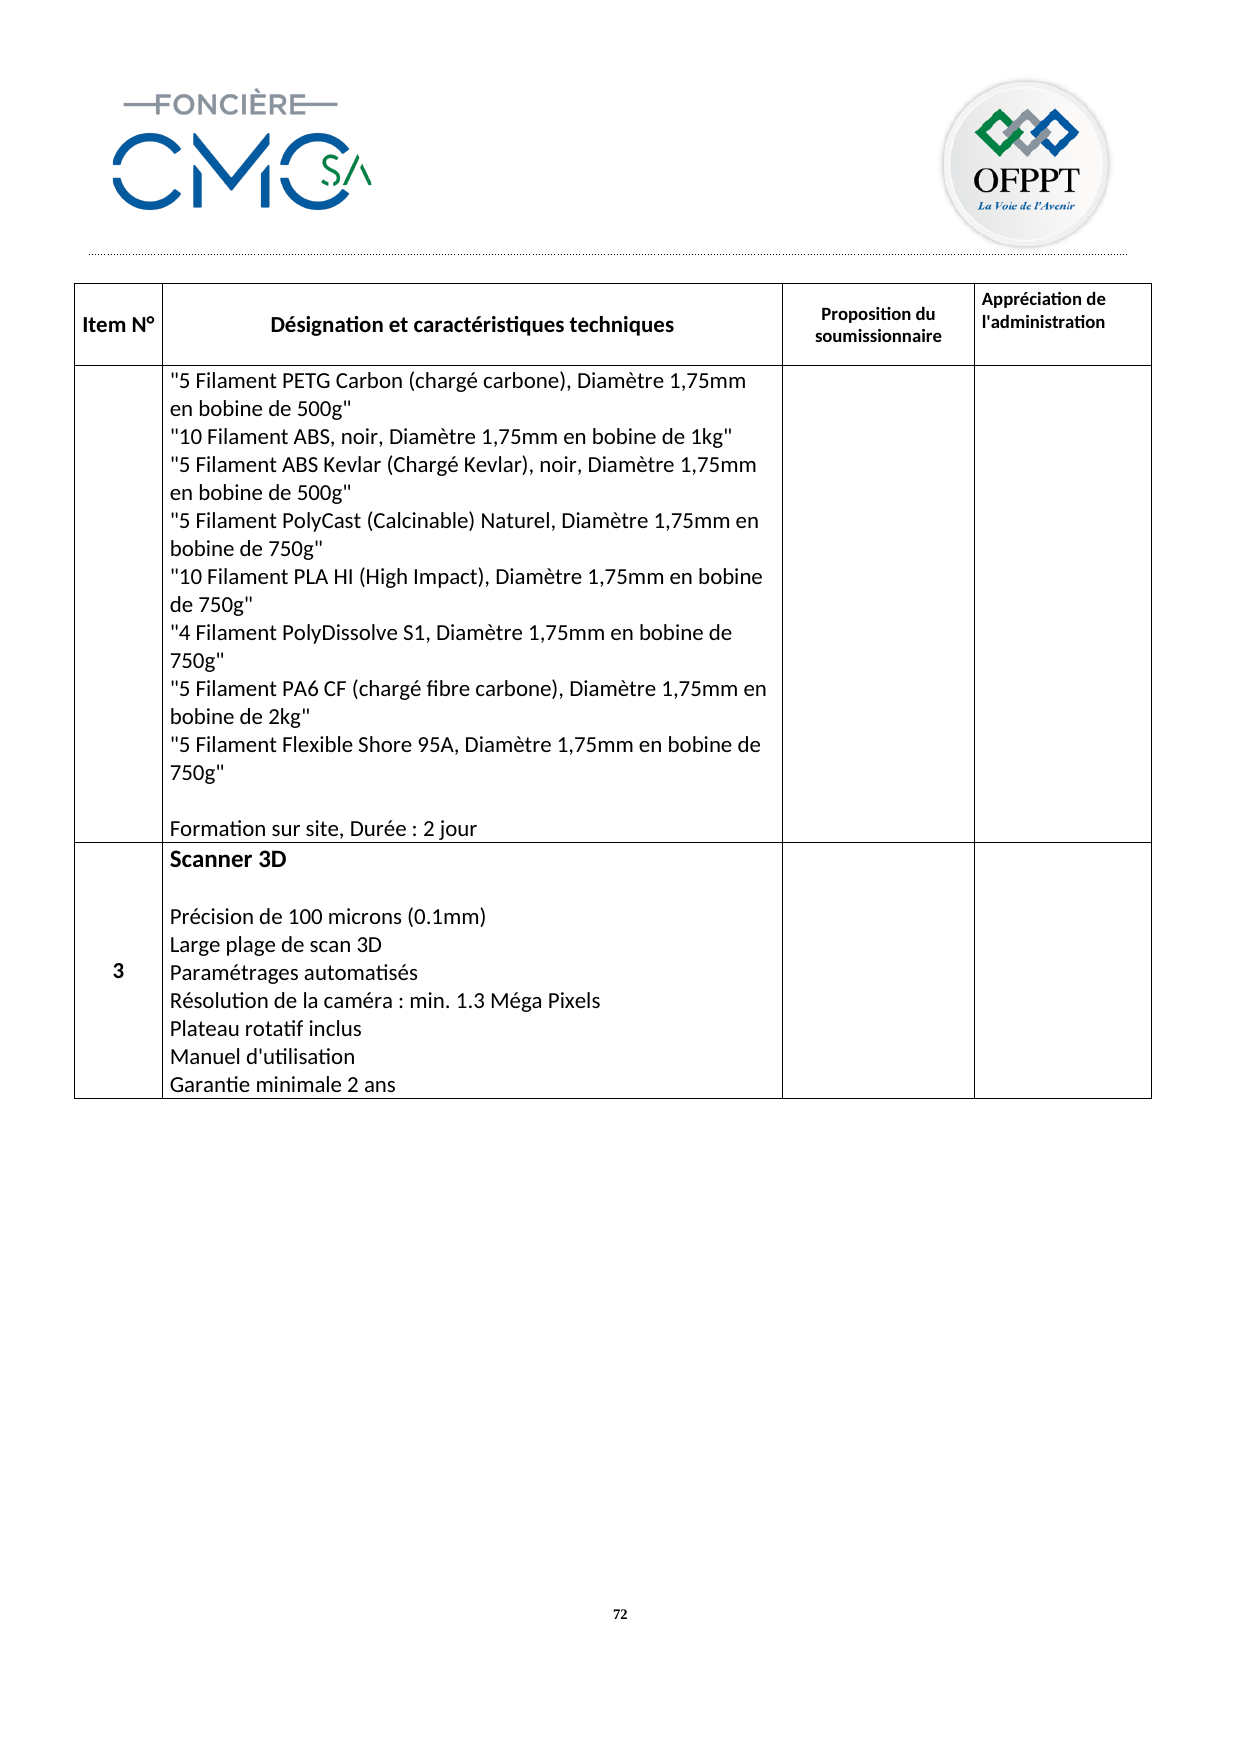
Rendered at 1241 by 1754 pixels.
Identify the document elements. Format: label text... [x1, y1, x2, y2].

table_header Désignation et caractéristiques techniques [163, 284, 782, 365]
table_cell [783, 843, 974, 1098]
table_cell 3 [75, 843, 162, 1098]
table_cell Scanner 3D Précision de 100 microns (0.1mm) Large plage de scan 3D Paramétrages automatisés Résolution de la caméra : min. 1.3 Méga Pixels Plateau rotatif inclus Manuel d'utilisation Garantie minimale 2 ans [163, 843, 782, 1098]
picture [935, 73, 1116, 254]
table_cell [975, 843, 1151, 1098]
table_cell [783, 366, 974, 842]
table_header Appréciation de l'administration [975, 284, 1151, 365]
picture [112, 88, 372, 210]
table_header Proposition du soumissionnaire [783, 284, 974, 365]
table_header Item N° [75, 284, 162, 365]
table_cell 2 [75, 366, 162, 842]
table_cell [975, 366, 1151, 842]
